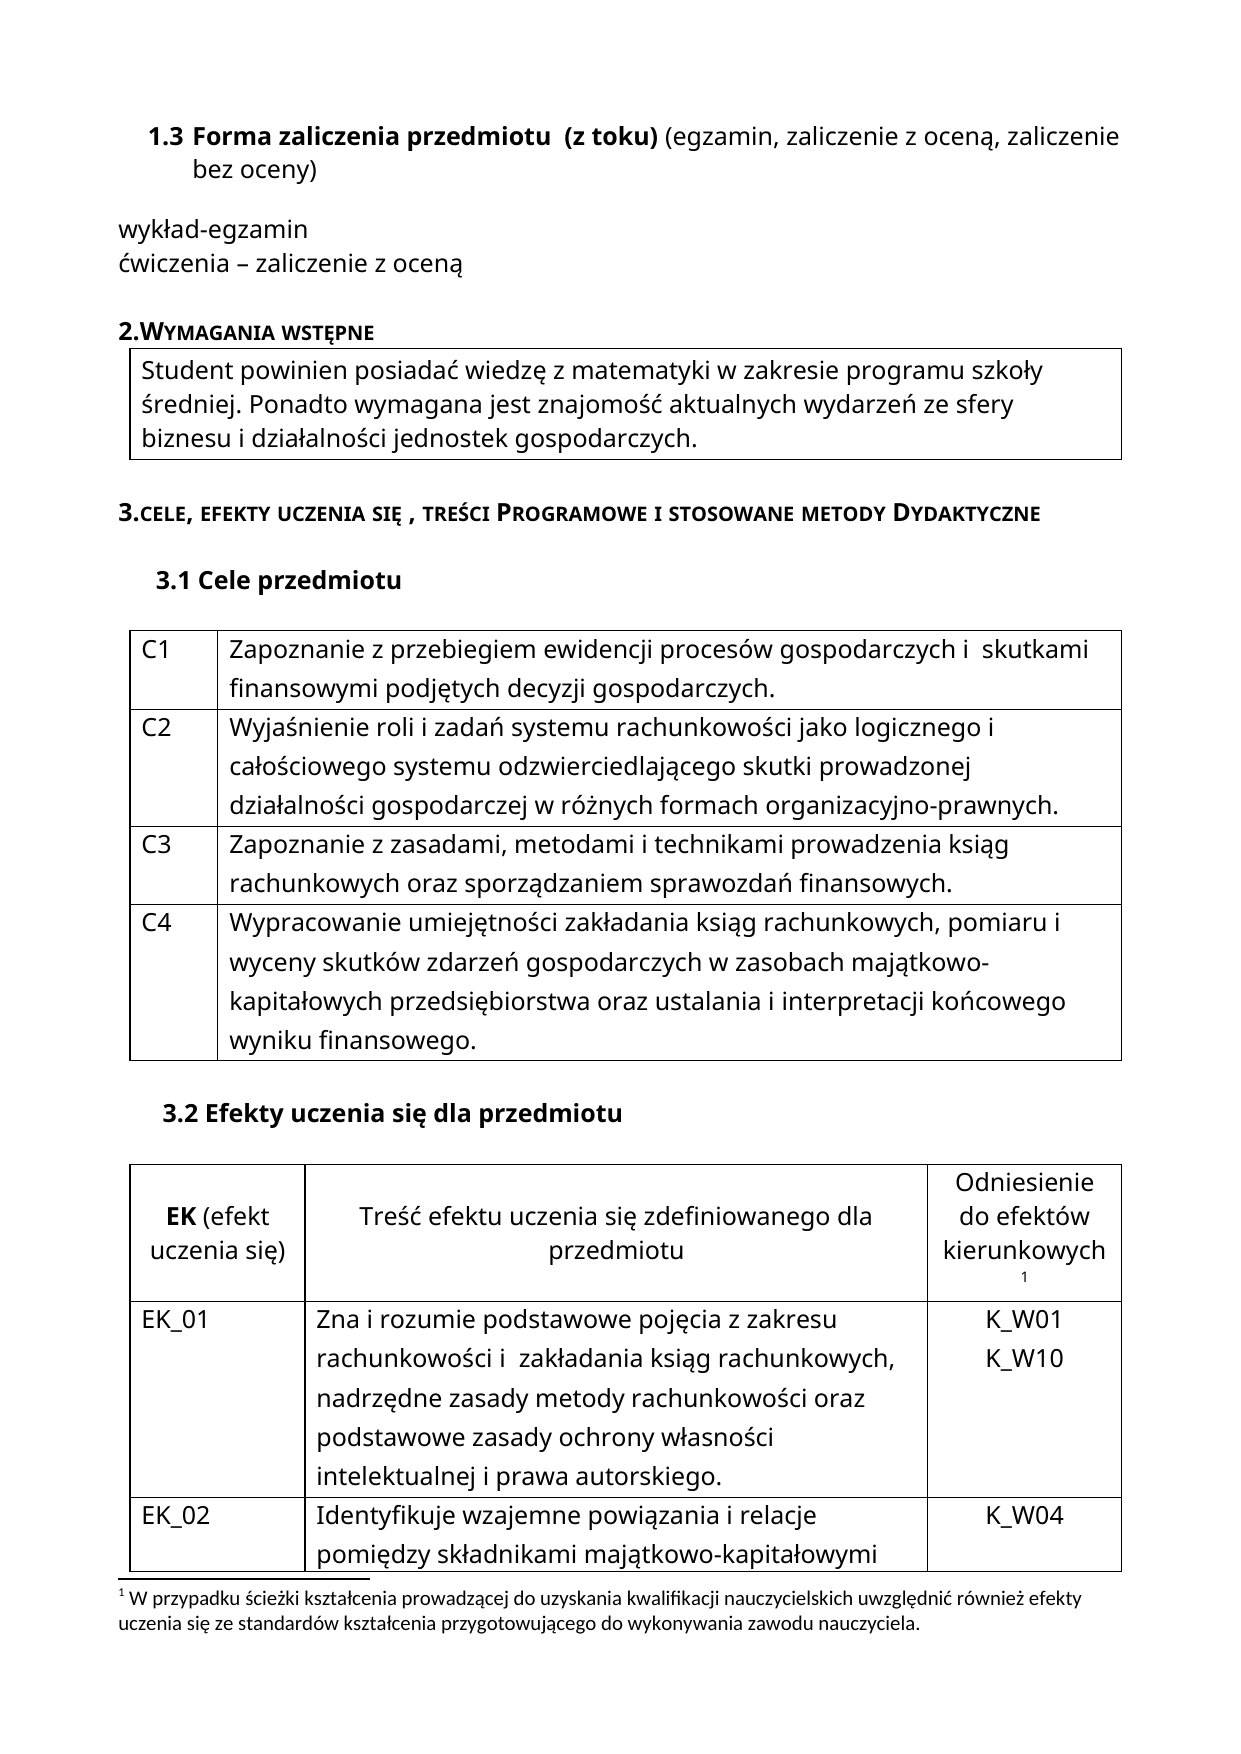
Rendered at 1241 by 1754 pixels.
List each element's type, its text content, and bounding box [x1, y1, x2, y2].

text wykład-egzamin [118, 211, 1122, 245]
table_cell K_W01 K_W10 [928, 1302, 1121, 1497]
table_cell C4 [131, 905, 217, 1060]
table_cell C2 [131, 710, 217, 826]
text 3.cele, efekty uczenia się , treści Programowe i stosowane metody Dydaktyczne [118, 494, 1122, 528]
text 1.3 Forma zaliczenia przedmiotu (z toku) (egzamin, zaliczenie z oceną, zaliczenie bez oceny) [148, 118, 1122, 186]
table_header EK (efekt uczenia się) [131, 1165, 304, 1301]
text ćwiczenia – zaliczenie z oceną [118, 245, 1122, 279]
table_cell EK_01 [131, 1302, 304, 1497]
table_cell Zna i rozumie podstawowe pojęcia z zakresu rachunkowości i zakładania ksiąg rachunkowych, nadrzędne zasady metody rachunkowości oraz podstawowe zasady ochrony własności intelektualnej i prawa autorskiego. [306, 1302, 927, 1497]
text 3.2 Efekty uczenia się dla przedmiotu [162, 1096, 1122, 1129]
table_cell Zapoznanie z zasadami, metodami i technikami prowadzenia ksiąg rachunkowych oraz sporządzaniem sprawozdań finansowych. [218, 827, 1121, 904]
text 3.1 Cele przedmiotu [156, 562, 1122, 596]
table_cell C3 [131, 827, 217, 904]
table_header Treść efektu uczenia się zdefiniowanego dla przedmiotu [306, 1165, 927, 1301]
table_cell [306, 1498, 927, 1571]
table_cell Wypracowanie umiejętności zakładania ksiąg rachunkowych, pomiaru i wyceny skutków zdarzeń gospodarczych w zasobach majątkowo-kapitałowych przedsiębiorstwa oraz ustalania i interpretacji końcowego wyniku finansowego. [218, 905, 1121, 1060]
table_cell K_W04 K_W05 K_W07 [928, 1498, 1121, 1571]
text 2.Wymagania wstępne [118, 313, 1122, 347]
table_header Zapoznanie z przebiegiem ewidencji procesów gospodarczych i skutkami finansowymi podjętych decyzji gospodarczych. [218, 631, 1121, 708]
table_header C1 [131, 631, 217, 708]
table_header Odniesienie do efektów kierunkowych [928, 1165, 1121, 1301]
table_cell Wyjaśnienie roli i zadań systemu rachunkowości jako logicznego i całościowego systemu odzwierciedlającego skutki prowadzonej działalności gospodarczej w różnych formach organizacyjno-prawnych. [218, 710, 1121, 826]
table_header Student powinien posiadać wiedzę z matematyki w zakresie programu szkoły średniej. Ponadto wymagana jest znajomość aktualnych wydarzeń ze sfery biznesu i działalności jednostek gospodarczych. [131, 349, 1121, 459]
table_cell EK_02 [131, 1498, 304, 1571]
